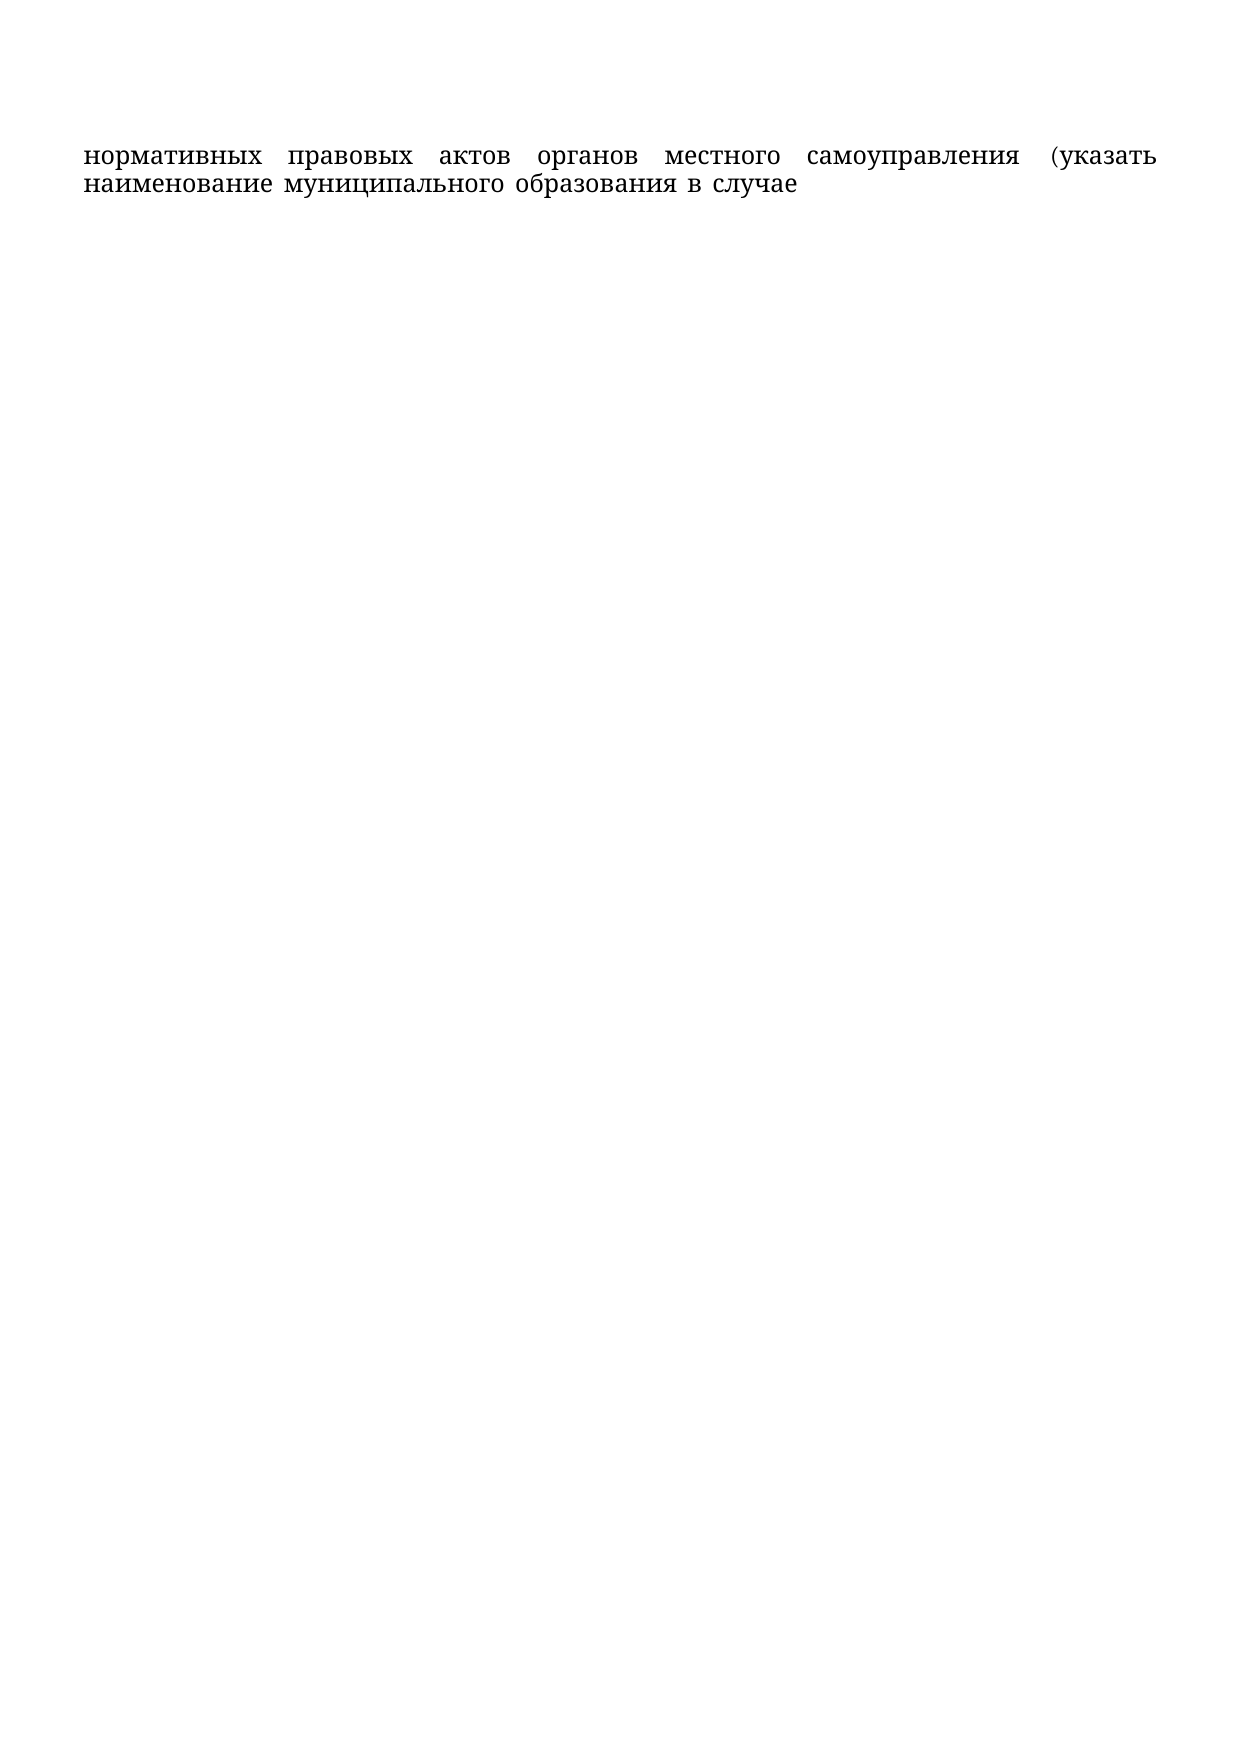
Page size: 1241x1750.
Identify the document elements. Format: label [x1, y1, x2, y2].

text [83, 142, 1157, 199]
